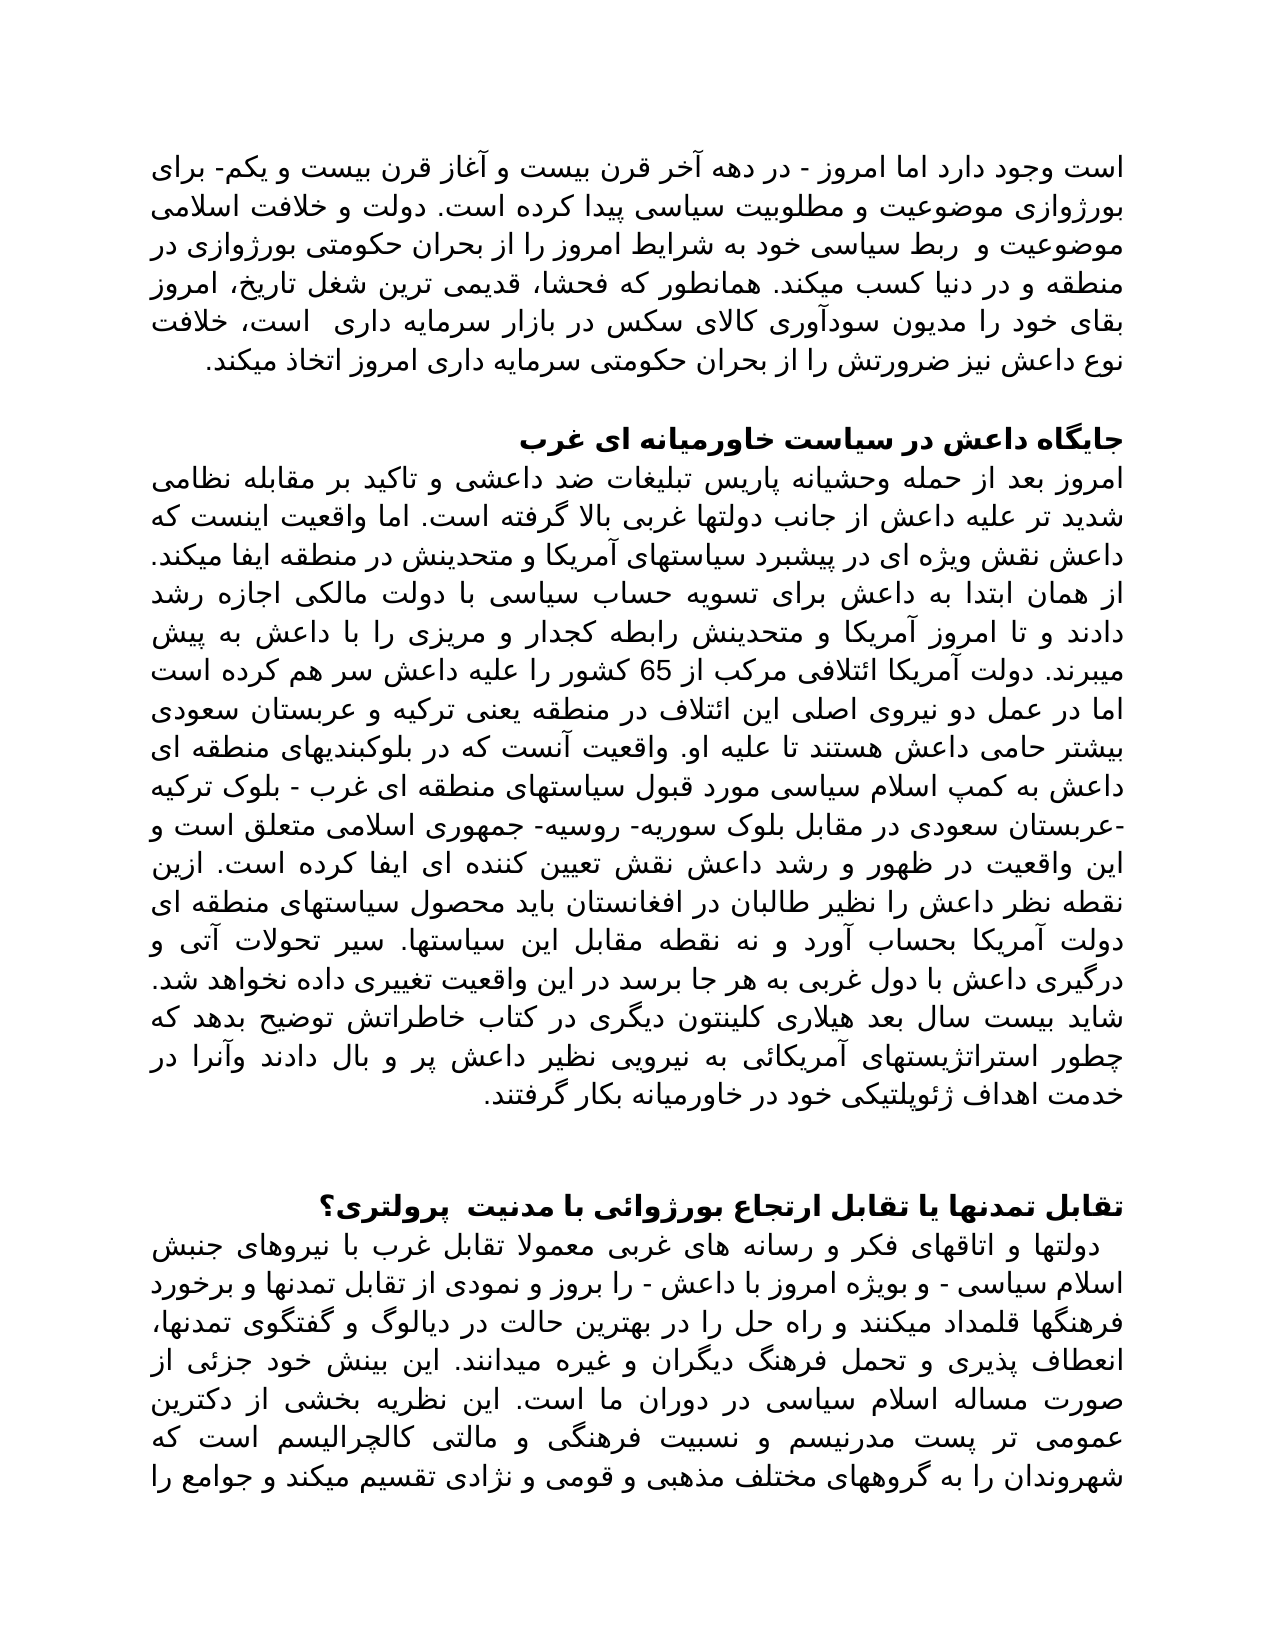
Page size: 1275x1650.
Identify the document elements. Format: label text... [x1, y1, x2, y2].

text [150, 1228, 1125, 1492]
text جایگاه داعش در سیاست خاورمیانه ای غرب [150, 422, 1125, 456]
text امروز بعد از حمله وحشیانه پاریس تبلیغات ضد داعشی و تاکید بر مقابله نظامی شدید تر علیه داعش از جانب دولتها غربی بالا گرفته است. اما واقعیت اینست که داعش نقش ویژه ای در پیشبرد سیاستهای آمریکا و متحدینش در منطقه ایفا میکند. از همان ابتدا به داعش برای تسویه حساب سیاسی با دولت مالکی اجازه رشد دادند و تا امروز آمریکا و متحدینش رابطه کجدار و مریزی را با داعش به پیش میبرند. دولت آمریکا ائتلافی مرکب از 65 کشور را علیه داعش سر هم کرده است اما در عمل دو نیروی اصلی این ائتلاف در منطقه یعنی ترکیه و عربستان سعودی بیشتر حامی داعش هستند تا علیه او. واقعیت آنست که در بلوکبندیهای منطقه ای داعش به کمپ اسلام سیاسی مورد قبول سیاستهای منطقه ای غرب - بلوک ترکیه -عربستان سعودی در مقابل بلوک سوریه- روسیه- جمهوری اسلامی متعلق است و این واقعیت در ظهور و رشد داعش نقش تعیین کننده ای ایفا کرده است. ازین نقطه نظر داعش را نظیر طالبان در افغانستان باید محصول سیاستهای منطقه ای دولت آمریکا بحساب آورد و نه نقطه مقابل این سیاستها. سیر تحولات آتی و درگیری داعش با دول غربی به هر جا برسد در این واقعیت تغییری داده نخواهد شد. شاید بیست سال بعد هیلاری کلینتون دیگری در کتاب خاطراتش توضیح بدهد که چطور استراتژیستهای آمریکائی به نیرویی نظیر داعش پر و بال دادند وآنرا در خدمت اهداف ژئوپلتیکی خود در خاورمیانه بکار گرفتند. [150, 461, 1125, 1111]
text تقابل تمدنها یا تقابل ارتجاع بورژوائی با مدنیت پرولتری؟ [150, 1189, 1125, 1223]
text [150, 150, 1125, 376]
